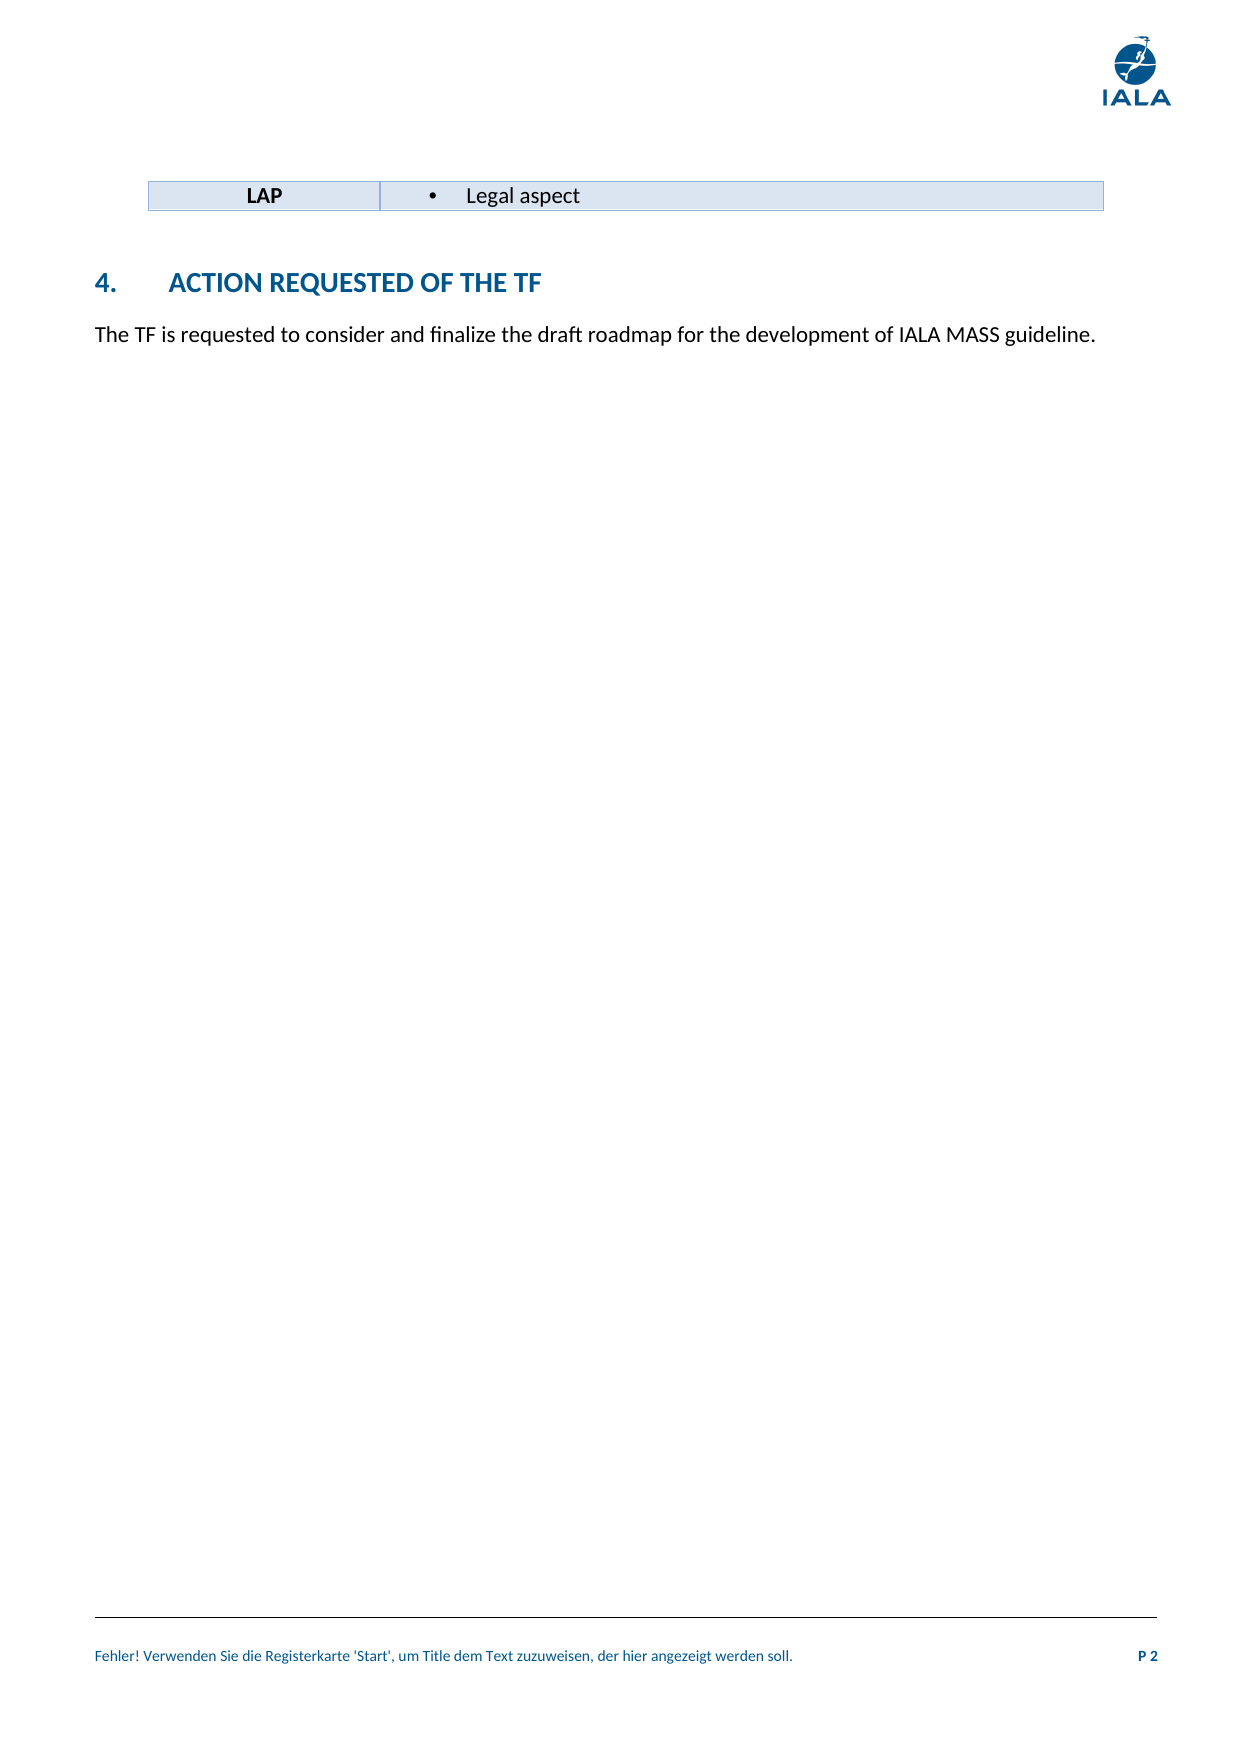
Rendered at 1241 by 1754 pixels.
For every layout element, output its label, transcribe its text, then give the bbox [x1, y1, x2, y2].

text The TF is requested to consider and finalize the draft roadmap for the development of IALA MASS guideline. [94, 320, 1157, 348]
subtitle Action requested of the TF [94, 264, 1157, 299]
table_cell Legal aspect [381, 182, 1103, 209]
picture [1087, 28, 1183, 121]
table_cell LAP [149, 182, 379, 209]
